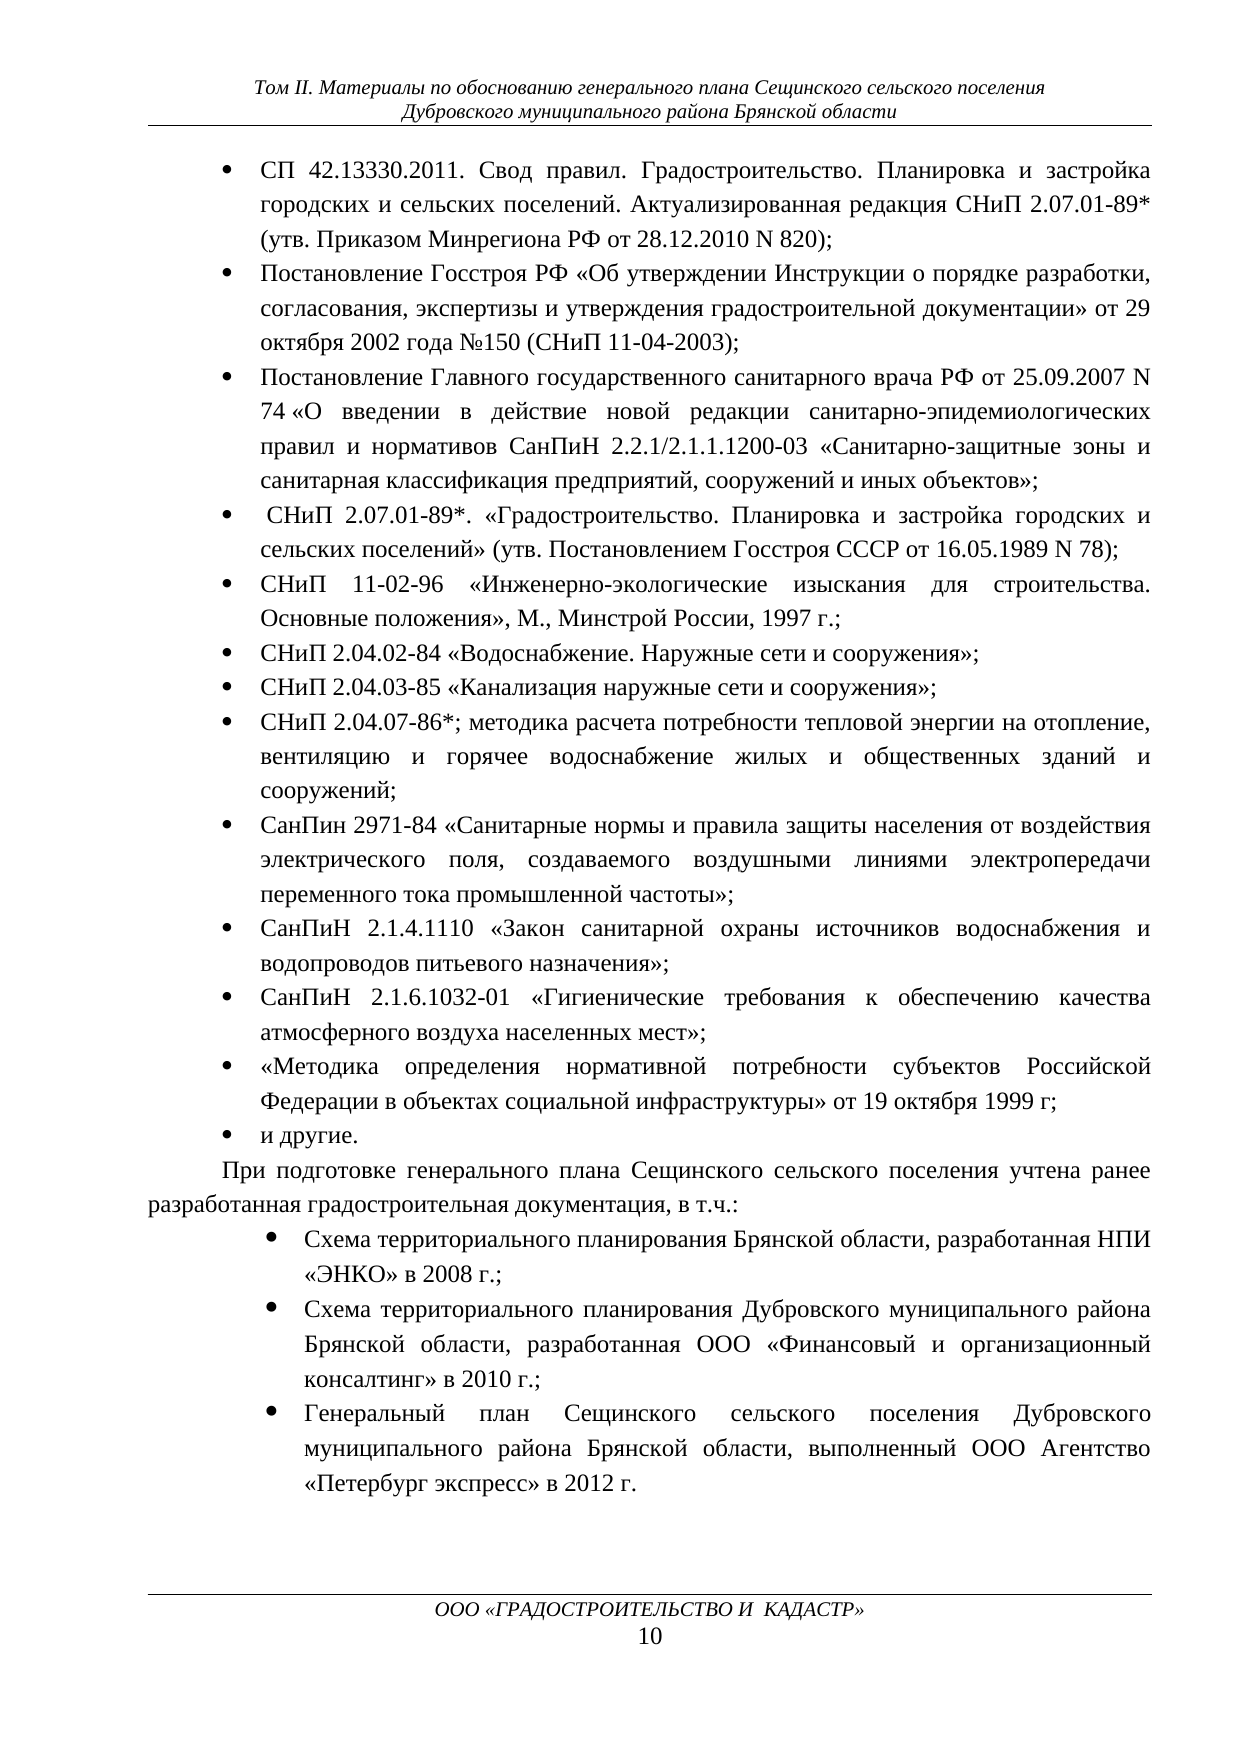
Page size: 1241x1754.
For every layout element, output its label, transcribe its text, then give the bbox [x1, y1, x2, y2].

list Схема территориального планирования Брянской области, разработанная НПИ «ЭНКО» в .; [266, 1224, 1152, 1288]
list и другие. [223, 1120, 1152, 1149]
list Схема территориального планирования Дубровского муниципального района Брянской области, разработанная ООО «Финансовый и организационный консалтинг» в .; [266, 1294, 1152, 1392]
list СНиП 2.04.03-85 «Канализация наружные сети и сооружения»; [223, 672, 1152, 701]
text При подготовке генерального плана Сещинского сельского поселения учтена ранее разработанная градостроительная документация, в т.ч.: [148, 1155, 1152, 1218]
list СанПиН 2.1.6.1032-01 «Гигиенические требования к обеспечению качества атмосферного воздуха населенных мест»; [223, 982, 1152, 1046]
list СНиП 2.04.07-86*; методика расчета потребности тепловой энергии на отопление, вентиляцию и горячее водоснабжение жилых и общественных зданий и сооружений; [223, 707, 1152, 804]
list Постановление Госстроя РФ «Об утверждении Инструкции о порядке разработки, согласования, экспертизы и утверждения градостроительной документации» от 29 октября 2002 года №150 (СНиП 11-04-2003); [223, 258, 1152, 356]
list СанПин 2971-84 «Санитарные нормы и правила защиты населения от воздействия электрического поля, создаваемого воздушными линиями электропередачи переменного тока промышленной частоты»; [223, 810, 1152, 908]
list СНиП 2.07.01-89*. «Градостроительство. Планировка и застройка городских и сельских поселений» (утв. Постановлением Госстроя СССР от 16.05.1989 N 78); [223, 500, 1152, 563]
list Генеральный план Сещинского сельского поселения Дубровского муниципального района Брянской области, выполненный ООО Агентство «Петербург экспресс» в 2012 г. [266, 1398, 1152, 1497]
list СНиП 2.04.02-84 «Водоснабжение. Наружные сети и сооружения»; [223, 638, 1152, 666]
list СанПиН 2.1.4.1110 «Закон санитарной охраны источников водоснабжения и водопроводов питьевого назначения»; [223, 913, 1152, 977]
list СНиП 11-02-96 «Инженерно-экологические изыскания для строительства. Основные положения», М., Минстрой России, .; [223, 569, 1152, 632]
list «Методика определения нормативной потребности субъектов Российской Федерации в объектах социальной инфраструктуры» от 19 октября ; [223, 1051, 1152, 1115]
list СП 42.13330.2011. Свод правил. Градостроительство. Планировка и застройка городских и сельских поселений. Актуализированная редакция СНиП 2.07.01-89* (утв. Приказом Минрегиона РФ от 28.12.2010 N 820); [223, 155, 1152, 253]
list Постановление Главного государственного санитарного врача РФ от 25.09.2007 N 74 «О введении в действие новой редакции санитарно-эпидемиологических правил и нормативов СанПиН 2.2.1/2.1.1.1200-03 «Санитарно-защитные зоны и санитарная классификация предприятий, сооружений и иных объектов»; [223, 362, 1152, 494]
